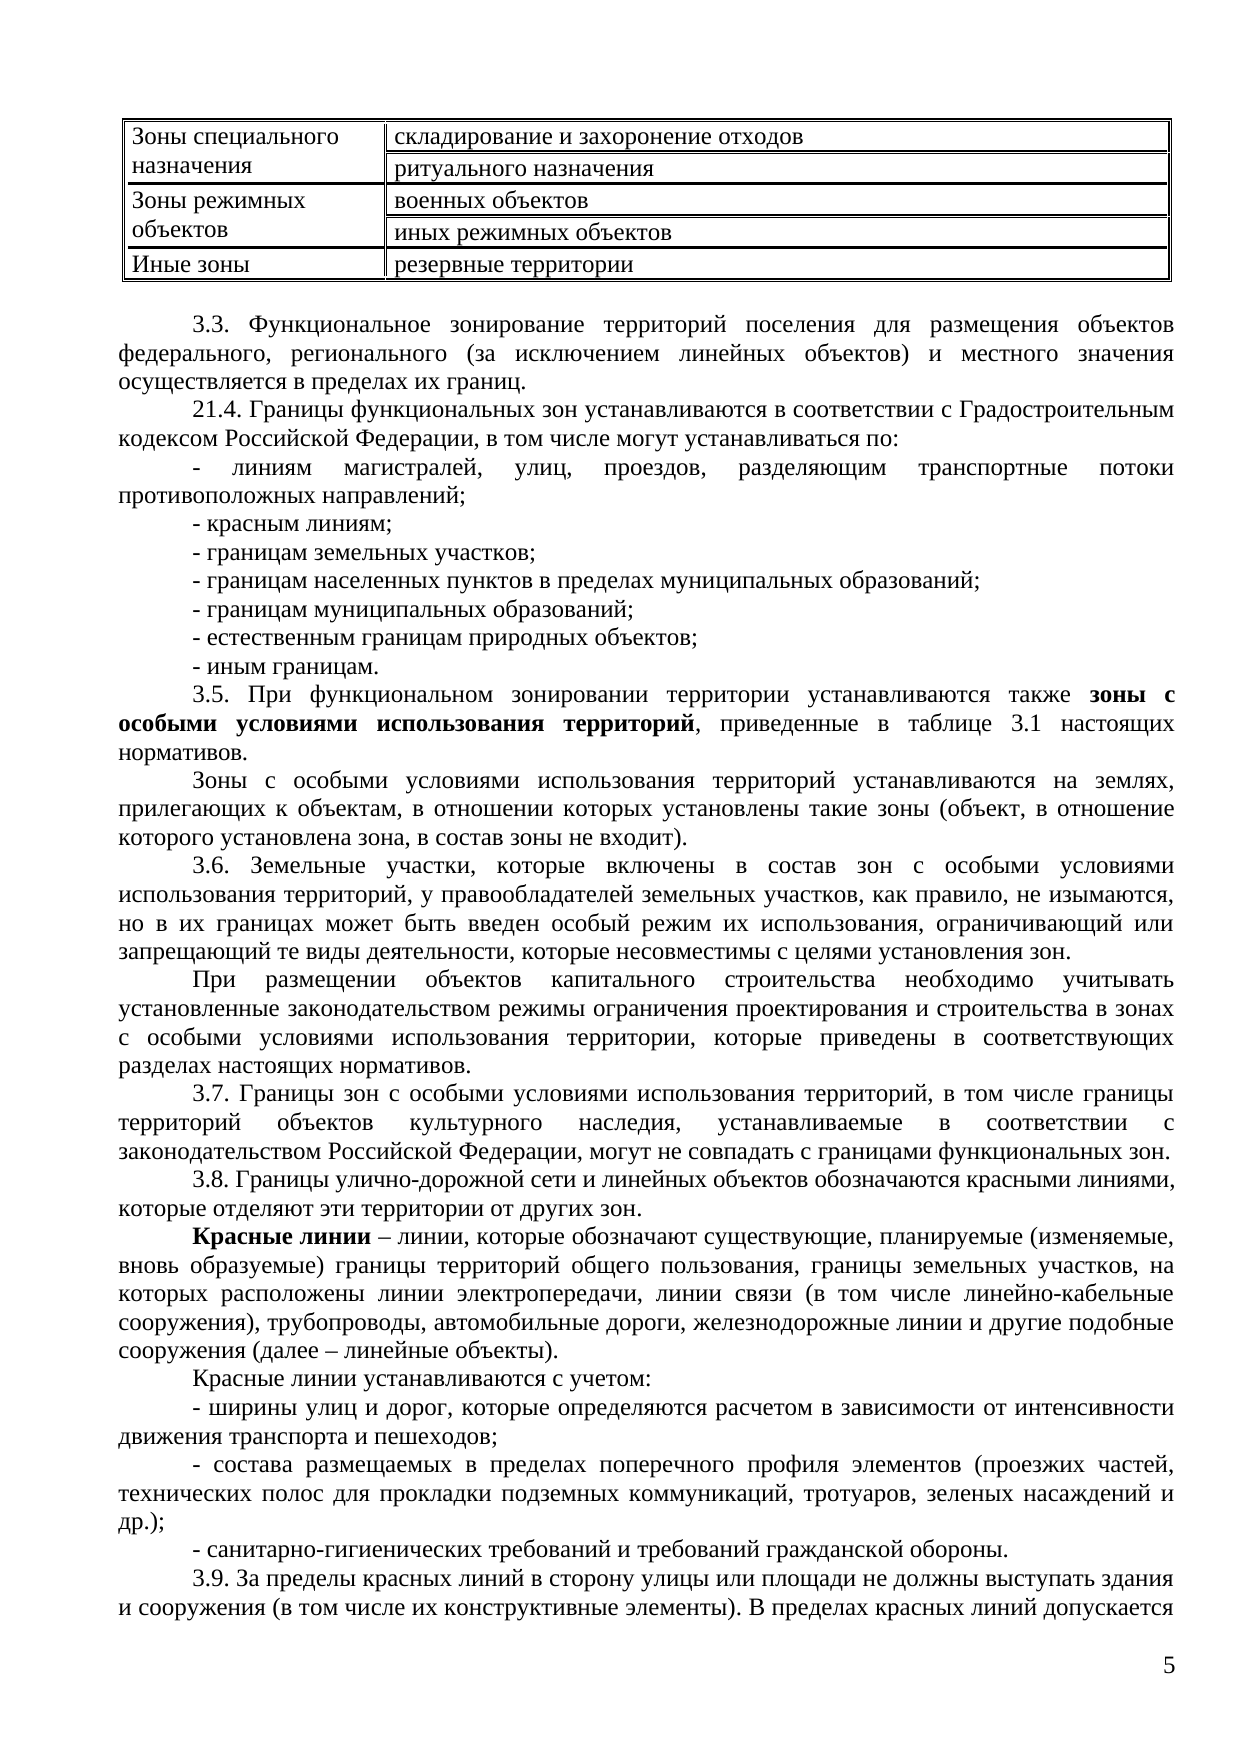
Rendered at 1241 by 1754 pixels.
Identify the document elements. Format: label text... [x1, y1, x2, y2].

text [118, 1563, 1175, 1620]
text - естественным границам природных объектов; [118, 623, 1175, 651]
table_cell Иные зоны [125, 246, 386, 278]
text 3.3. Функциональное зонирование территорий поселения для размещения объектов федерального, регионального (за исключением линейных объектов) и местного значения осуществляется в пределах их границ. [118, 310, 1175, 395]
text При размещении объектов капитального строительства необходимо учитывать установленные законодательством режимы ограничения проектирования и строительства в зонах с особыми условиями использования территории, которые приведены в соответствующих разделах настоящих нормативов. [118, 965, 1175, 1079]
table_cell иных режимных объектов [387, 214, 1169, 246]
text - границам муниципальных образований; [118, 594, 1175, 623]
text Красные линии устанавливаются с учетом: [118, 1364, 1175, 1392]
text Зоны с особыми условиями использования территорий устанавливаются на землях, прилегающих к объектам, в отношении которых установлены такие зоны (объект, в отношение которого установлена зона, в состав зоны не входит). [118, 765, 1175, 851]
text - состава размещаемых в пределах поперечного профиля элементов (проезжих частей, технических полос для прокладки подземных коммуникаций, тротуаров, зеленых насаждений и др.); [118, 1449, 1175, 1535]
text 3.8. Границы улично-дорожной сети и линейных объектов обозначаются красными линиями, которые отделяют эти территории от других зон. [118, 1164, 1175, 1221]
table_cell резервные территории [386, 246, 1168, 278]
table_cell военных объектов [387, 182, 1168, 214]
text Красные линии – линии, которые обозначают существующие, планируемые (изменяемые, вновь образуемые) границы территорий общего пользования, границы земельных участков, на которых расположены линии электропередачи, линии связи (в том числе линейно-кабельные сооружения), трубопроводы, автомобильные дороги, железнодорожные линии и другие подобные сооружения (далее – линейные объекты). [118, 1221, 1175, 1364]
text 21.4. Границы функциональных зон устанавливаются в соответствии с Градостроительным кодексом Российской Федерации, в том числе могут устанавливаться по: [118, 395, 1175, 452]
text - красным линиям; [118, 509, 1175, 538]
text - границам земельных участков; [118, 538, 1175, 566]
table_cell ритуального назначения [387, 150, 1169, 182]
text 3.5. При функциональном зонировании территории устанавливаются также зоны с особыми условиями использования территорий, приведенные в таблице 3.1 настоящих нормативов. [118, 680, 1175, 765]
text 3.7. Границы зон с особыми условиями использования территорий, в том числе границы территорий объектов культурного наследия, устанавливаемые в соответствии с законодательством Российской Федерации, могут не совпадать с границами функциональных зон. [118, 1079, 1175, 1164]
text - линиям магистралей, улиц, проездов, разделяющим транспортные потоки противоположных направлений; [118, 452, 1175, 509]
text 3.6. Земельные участки, которые включены в состав зон с особыми условиями использования территорий, у правообладателей земельных участков, как правило, не изымаются, но в их границах может быть введен особый режим их использования, ограничивающий или запрещающий те виды деятельности, которые несовместимы с целями установления зон. [118, 851, 1175, 965]
text - иным границам. [118, 651, 1175, 680]
table_cell Зоны специального назначения [125, 122, 386, 182]
text - границам населенных пунктов в пределах муниципальных образований; [118, 566, 1175, 594]
text - ширины улиц и дорог, которые определяются расчетом в зависимости от интенсивности движения транспорта и пешеходов; [118, 1392, 1175, 1449]
text - санитарно-гигиенических требований и требований гражданской обороны. [118, 1535, 1175, 1563]
table_cell складирование и захоронение отходов [386, 122, 1168, 150]
table_cell Зоны режимных объектов [125, 182, 384, 246]
